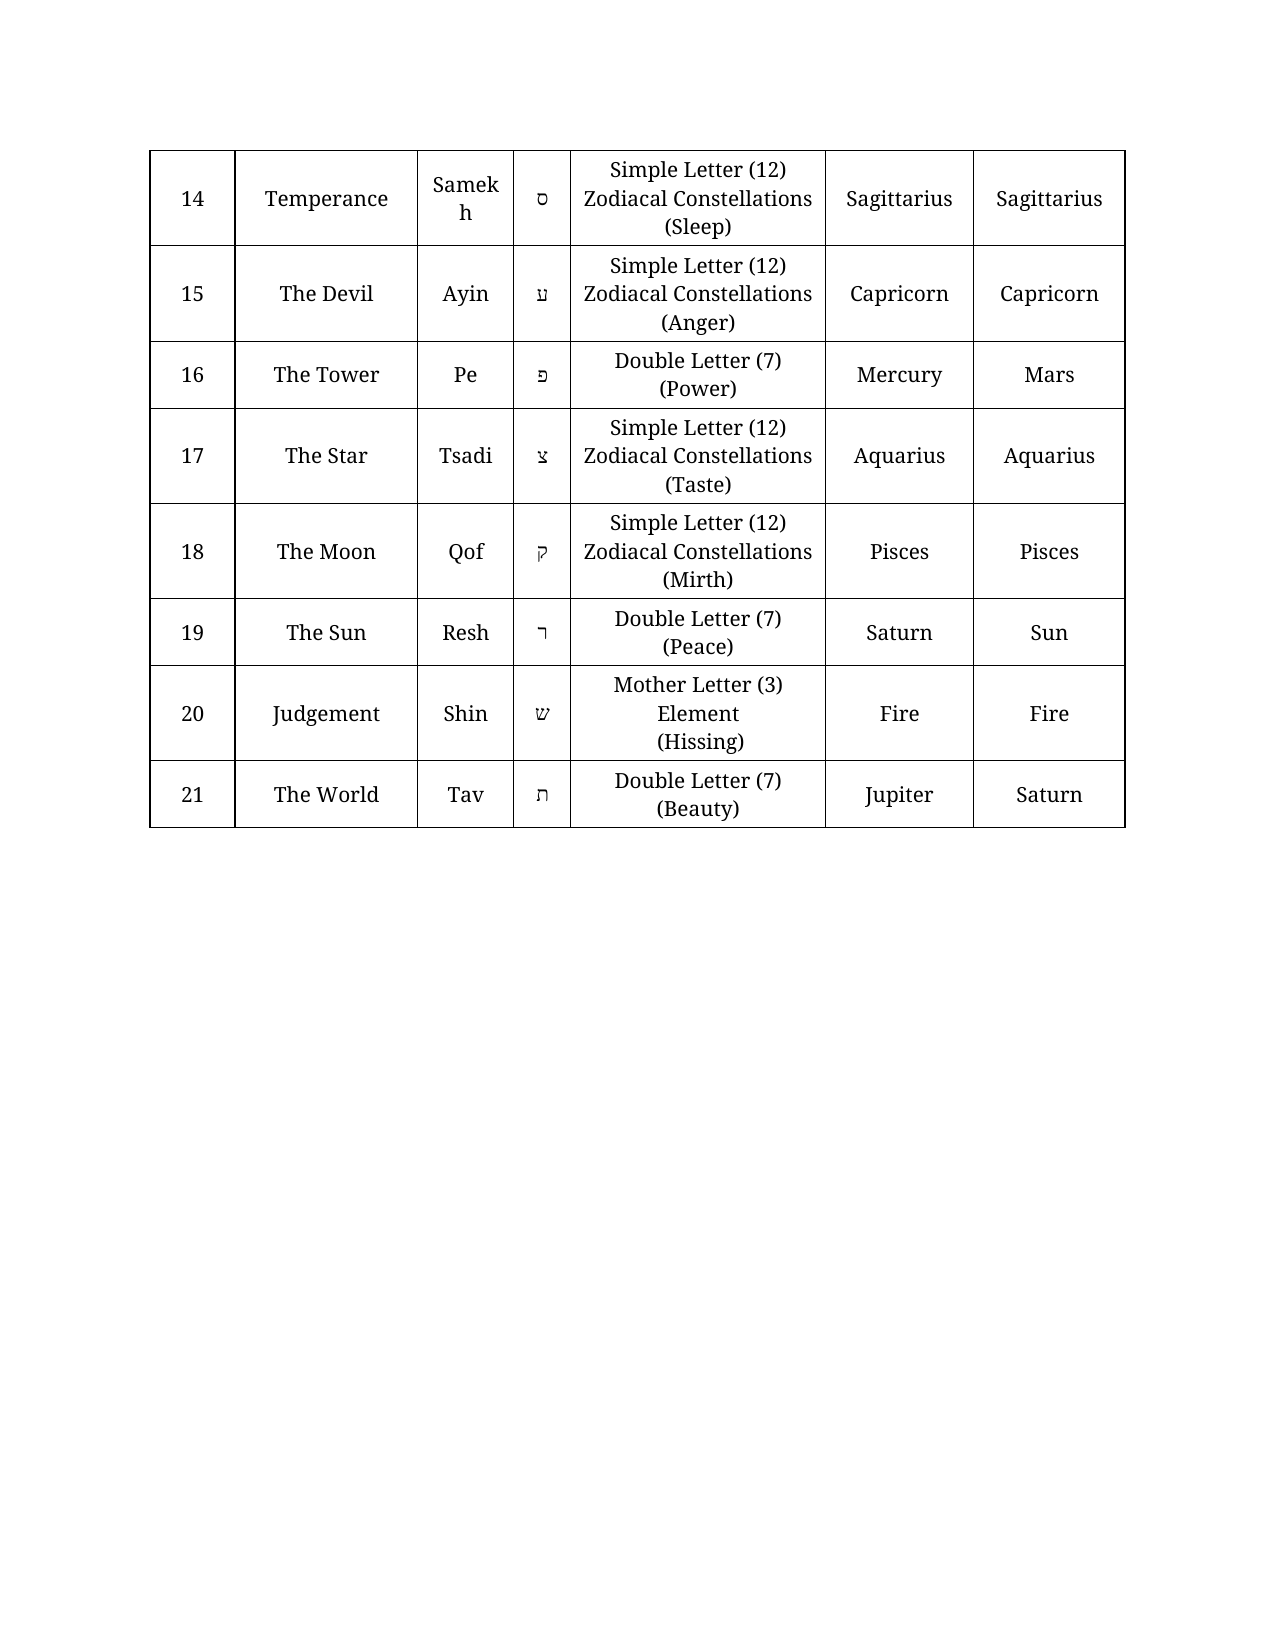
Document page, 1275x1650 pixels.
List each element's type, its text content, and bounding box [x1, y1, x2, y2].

table_cell Sun [974, 599, 1124, 665]
table_cell ק [514, 504, 570, 598]
table_cell The Devil [236, 246, 417, 341]
table_cell Tav [418, 761, 513, 827]
table_cell Samekh [418, 151, 513, 245]
table_cell The World [236, 761, 417, 827]
table_cell ס [514, 151, 570, 245]
table_cell Pisces [826, 504, 973, 598]
table_cell Saturn [974, 761, 1124, 827]
table_cell Mercury [826, 342, 973, 407]
table_cell The Tower [236, 342, 417, 407]
table_cell The Star [236, 409, 417, 503]
table_cell 19 [151, 599, 234, 665]
table_cell 14 [151, 151, 234, 245]
table_cell 17 [151, 409, 234, 503]
table_cell Fire [974, 666, 1124, 760]
table_cell Simple Letter (12) Zodiacal Constellations (Taste) [571, 409, 825, 503]
table_cell 21 [151, 761, 234, 827]
table_cell Capricorn [826, 246, 973, 341]
table_cell Simple Letter (12) Zodiacal Constellations (Sleep) [571, 151, 825, 245]
table_cell Fire [826, 666, 973, 760]
table_cell Tsadi [418, 409, 513, 503]
table_cell Pisces [974, 504, 1124, 598]
table_cell ש [514, 666, 570, 760]
table_cell Double Letter (7) (Peace) [571, 599, 825, 665]
table_cell Jupiter [826, 761, 973, 827]
table_cell Simple Letter (12) Zodiacal Constellations (Anger) [571, 246, 825, 341]
table_cell Resh [418, 599, 513, 665]
table_cell Mother Letter (3) Element (Hissing) [571, 666, 825, 760]
table_cell The Sun [236, 599, 417, 665]
table_cell 16 [151, 342, 234, 407]
table_cell 18 [151, 504, 234, 598]
table_cell ת [514, 761, 570, 827]
table_cell פ [514, 342, 570, 407]
table_cell Aquarius [974, 409, 1124, 503]
table_cell Mars [974, 342, 1124, 407]
table_cell Simple Letter (12) Zodiacal Constellations (Mirth) [571, 504, 825, 598]
table_cell Ayin [418, 246, 513, 341]
table_cell Double Letter (7) (Beauty) [571, 761, 825, 827]
table_cell Double Letter (7) (Power) [571, 342, 825, 407]
table_cell Saturn [826, 599, 973, 665]
table_cell Judgement [236, 666, 417, 760]
table_cell Sagittarius [974, 151, 1124, 245]
table_cell ע [514, 246, 570, 341]
table_cell Sagittarius [826, 151, 973, 245]
table_cell 20 [151, 666, 234, 760]
table_cell Temperance [236, 151, 417, 245]
table_cell Qof [418, 504, 513, 598]
table_cell Shin [418, 666, 513, 760]
table_cell ר [514, 599, 570, 665]
table_cell Capricorn [974, 246, 1124, 341]
table_cell Pe [418, 342, 513, 407]
table_cell צ [514, 409, 570, 503]
table_cell 15 [151, 246, 234, 341]
table_cell The Moon [236, 504, 417, 598]
table_cell Aquarius [826, 409, 973, 503]
